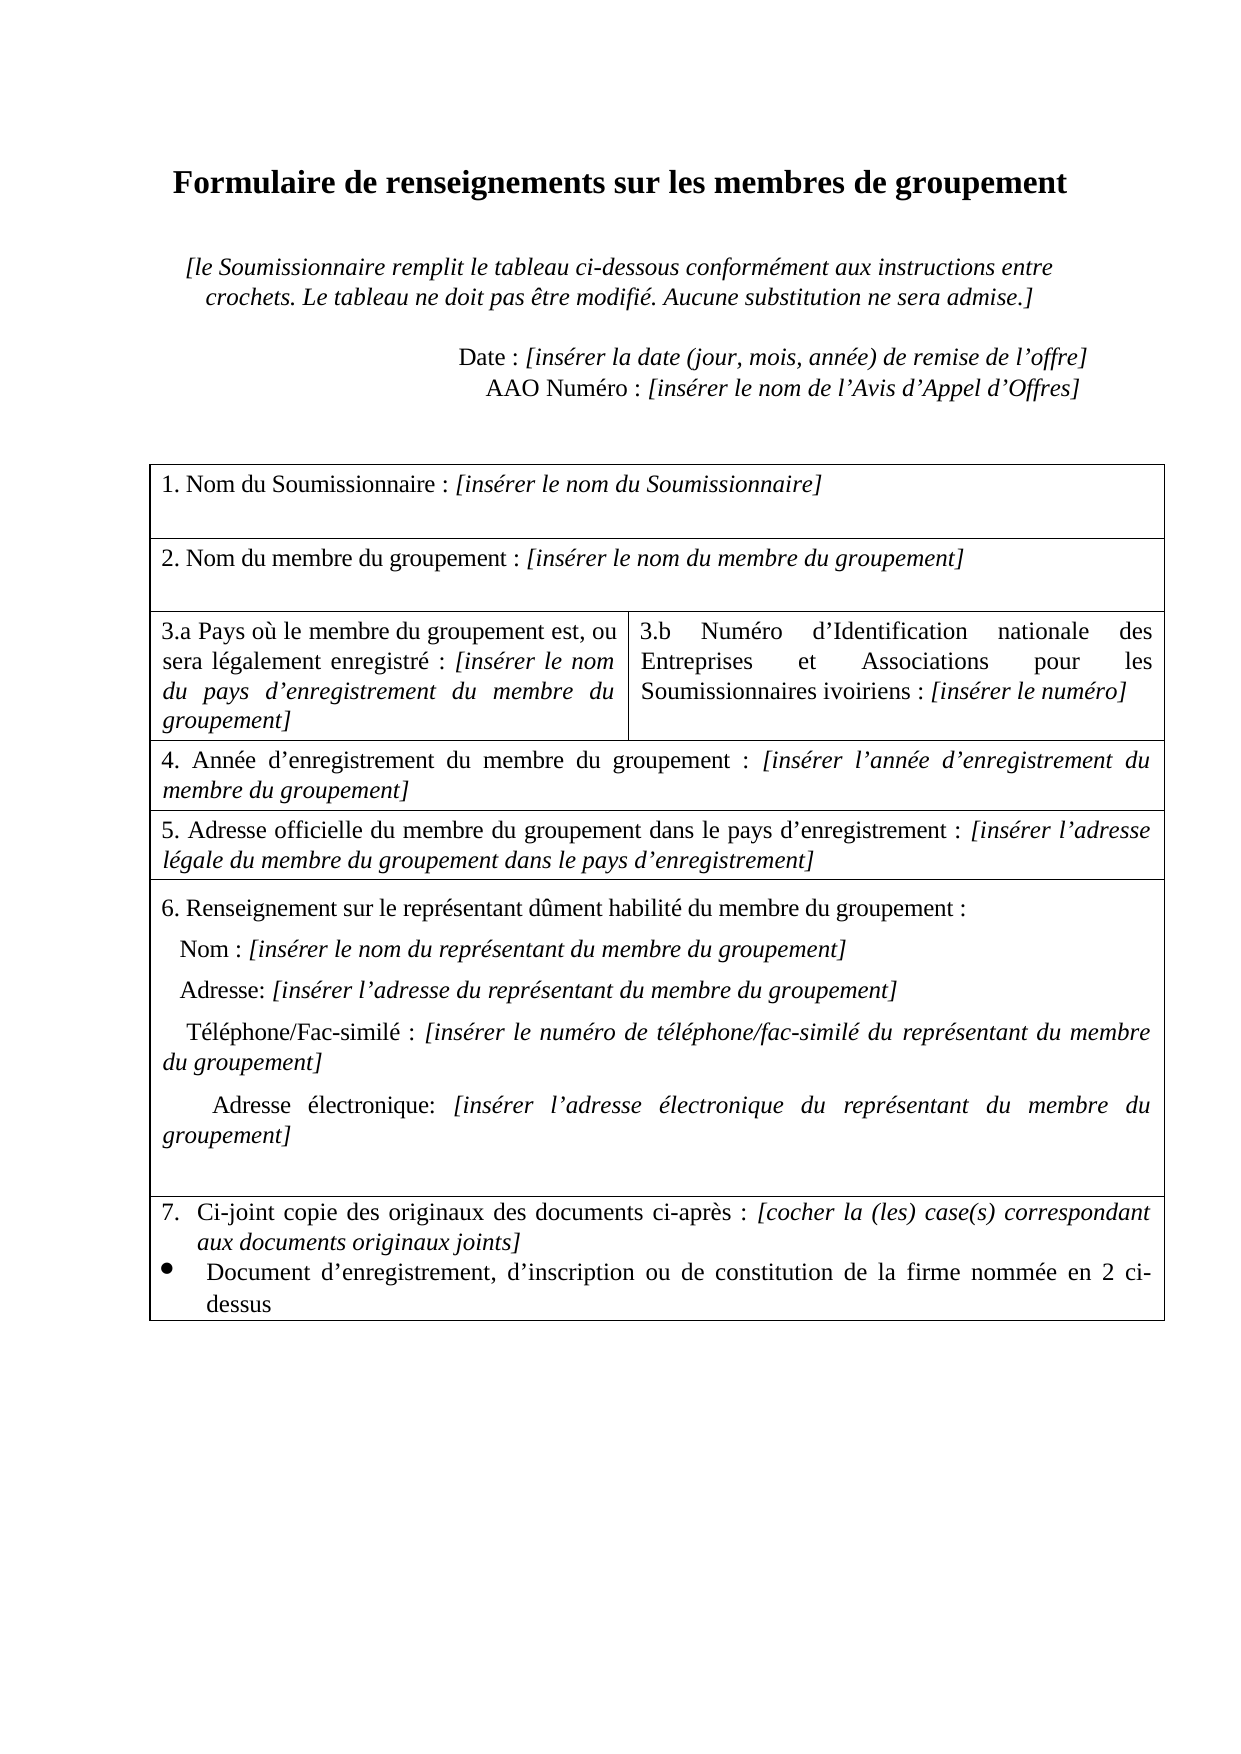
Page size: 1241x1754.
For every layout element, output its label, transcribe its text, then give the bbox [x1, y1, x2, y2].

text [le Soumissionnaire remplit le tableau ci-dessous conformément aux instructions entre crochets. Le tableau ne doit pas être modifié. Aucune substitution ne sera admise.] [150, 252, 1090, 310]
table_cell 3.a Pays où le membre du groupement est, ou sera légalement enregistré : [insérer le nom du pays d’enregistrement du membre du groupement] [151, 612, 628, 740]
table_cell 6. Renseignement sur le représentant dûment habilité du membre du groupement : Nom : [insérer le nom du représentant du membre du groupement] Adresse: [insérer l’adresse du représentant du membre du groupement] Téléphone/Fac-similé : [insérer le numéro de téléphone/fac-similé du représentant du membre du groupement] Adresse électronique: [insérer l’adresse électronique du représentant du membre du groupement] [151, 880, 1164, 1196]
table_cell 5. Adresse officielle du membre du groupement dans le pays d’enregistrement : [insérer l’adresse légale du membre du groupement dans le pays d’enregistrement] [151, 811, 1164, 879]
text Date : [insérer la date (jour, mois, année) de remise de l’offre] [150, 342, 1090, 371]
table_header 1. Nom du Soumissionnaire : [insérer le nom du Soumissionnaire] [151, 465, 1164, 537]
table_cell 7. Ci-joint copie des originaux des documents ci-après : [cocher la (les) case(s) correspondant aux documents originaux joints] Document d’enregistrement, d’inscription ou de constitution de la firme nommée en 2 ci-dessus [151, 1197, 1164, 1319]
table_cell 3.b Numéro d’Identification nationale des Entreprises et Associations pour les Soumissionnaires ivoiriens : [insérer le numéro] [629, 612, 1164, 740]
text AAO Numéro : [insérer le nom de l’Avis d’Appel d’Offres] [150, 373, 1083, 402]
table_cell 4. Année d’enregistrement du membre du groupement : [insérer l’année d’enregistrement du membre du groupement] [151, 741, 1164, 810]
subtitle Formulaire de renseignements sur les membres de groupement [150, 162, 1090, 201]
table_cell 2. Nom du membre du groupement : [insérer le nom du membre du groupement] [151, 539, 1164, 611]
